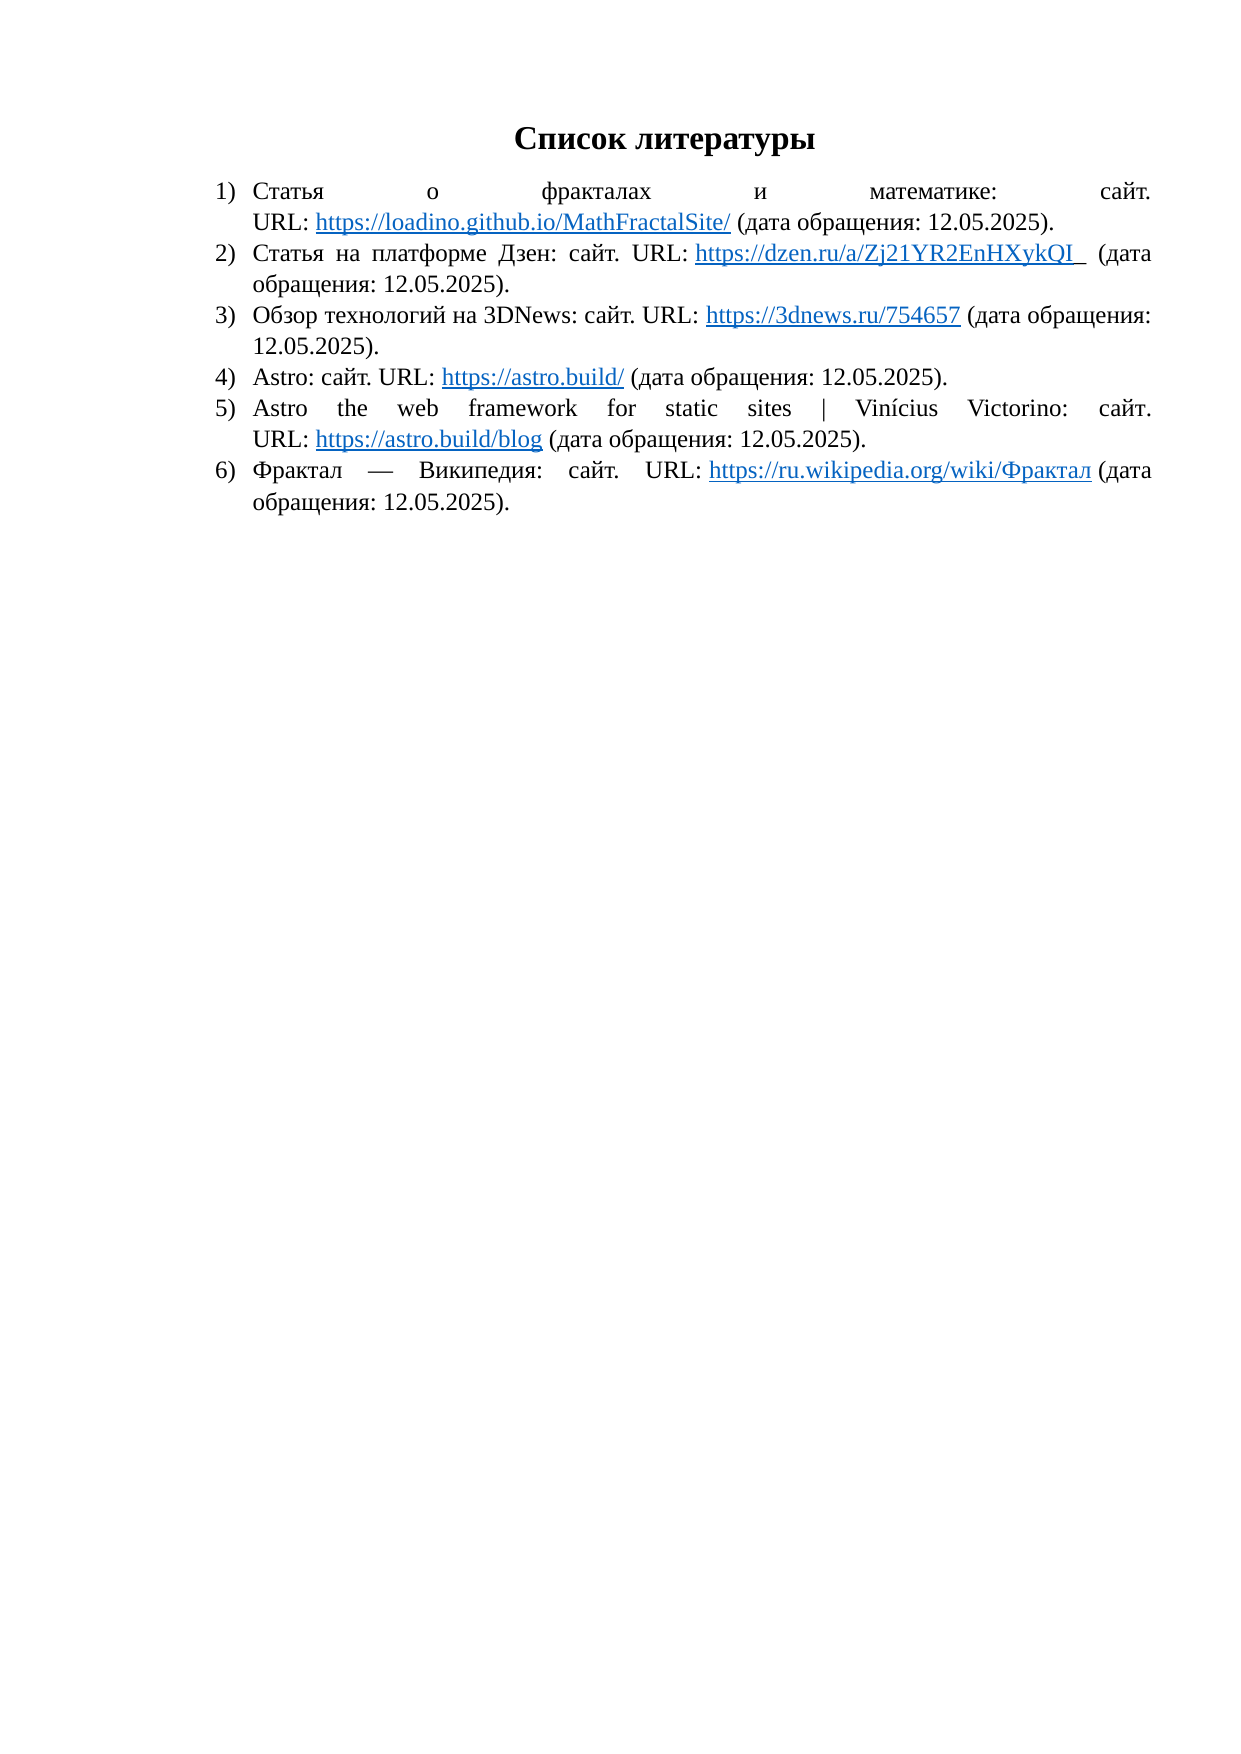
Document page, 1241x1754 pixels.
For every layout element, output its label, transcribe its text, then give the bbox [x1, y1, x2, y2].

list Обзор технологий на 3DNews: сайт. URL: https://3dnews.ru/754657 (дата обращения: 12.05.2025). [215, 300, 1152, 360]
list Astro the web framework for static sites | Vinícius Victorino: сайт. URL: https://astro.build/blog (дата обращения: 12.05.2025). [215, 393, 1152, 453]
list Статья на платформе Дзен: сайт. URL: https://dzen.ru/a/Zj21YR2EnHXykQI_ (дата обращения: 12.05.2025). [215, 238, 1152, 298]
list Статья о фракталах и математике: сайт. URL: https://loadino.github.io/MathFractalSite/ (дата обращения: 12.05.2025). [215, 176, 1152, 236]
list Фрактал — Википедия: сайт. URL: https://ru.wikipedia.org/wiki/Фрактал (дата обращения: 12.05.2025). [215, 456, 1152, 515]
text Список литературы [177, 118, 1152, 156]
list Astro: сайт. URL: https://astro.build/ (дата обращения: 12.05.2025). [215, 362, 1152, 391]
